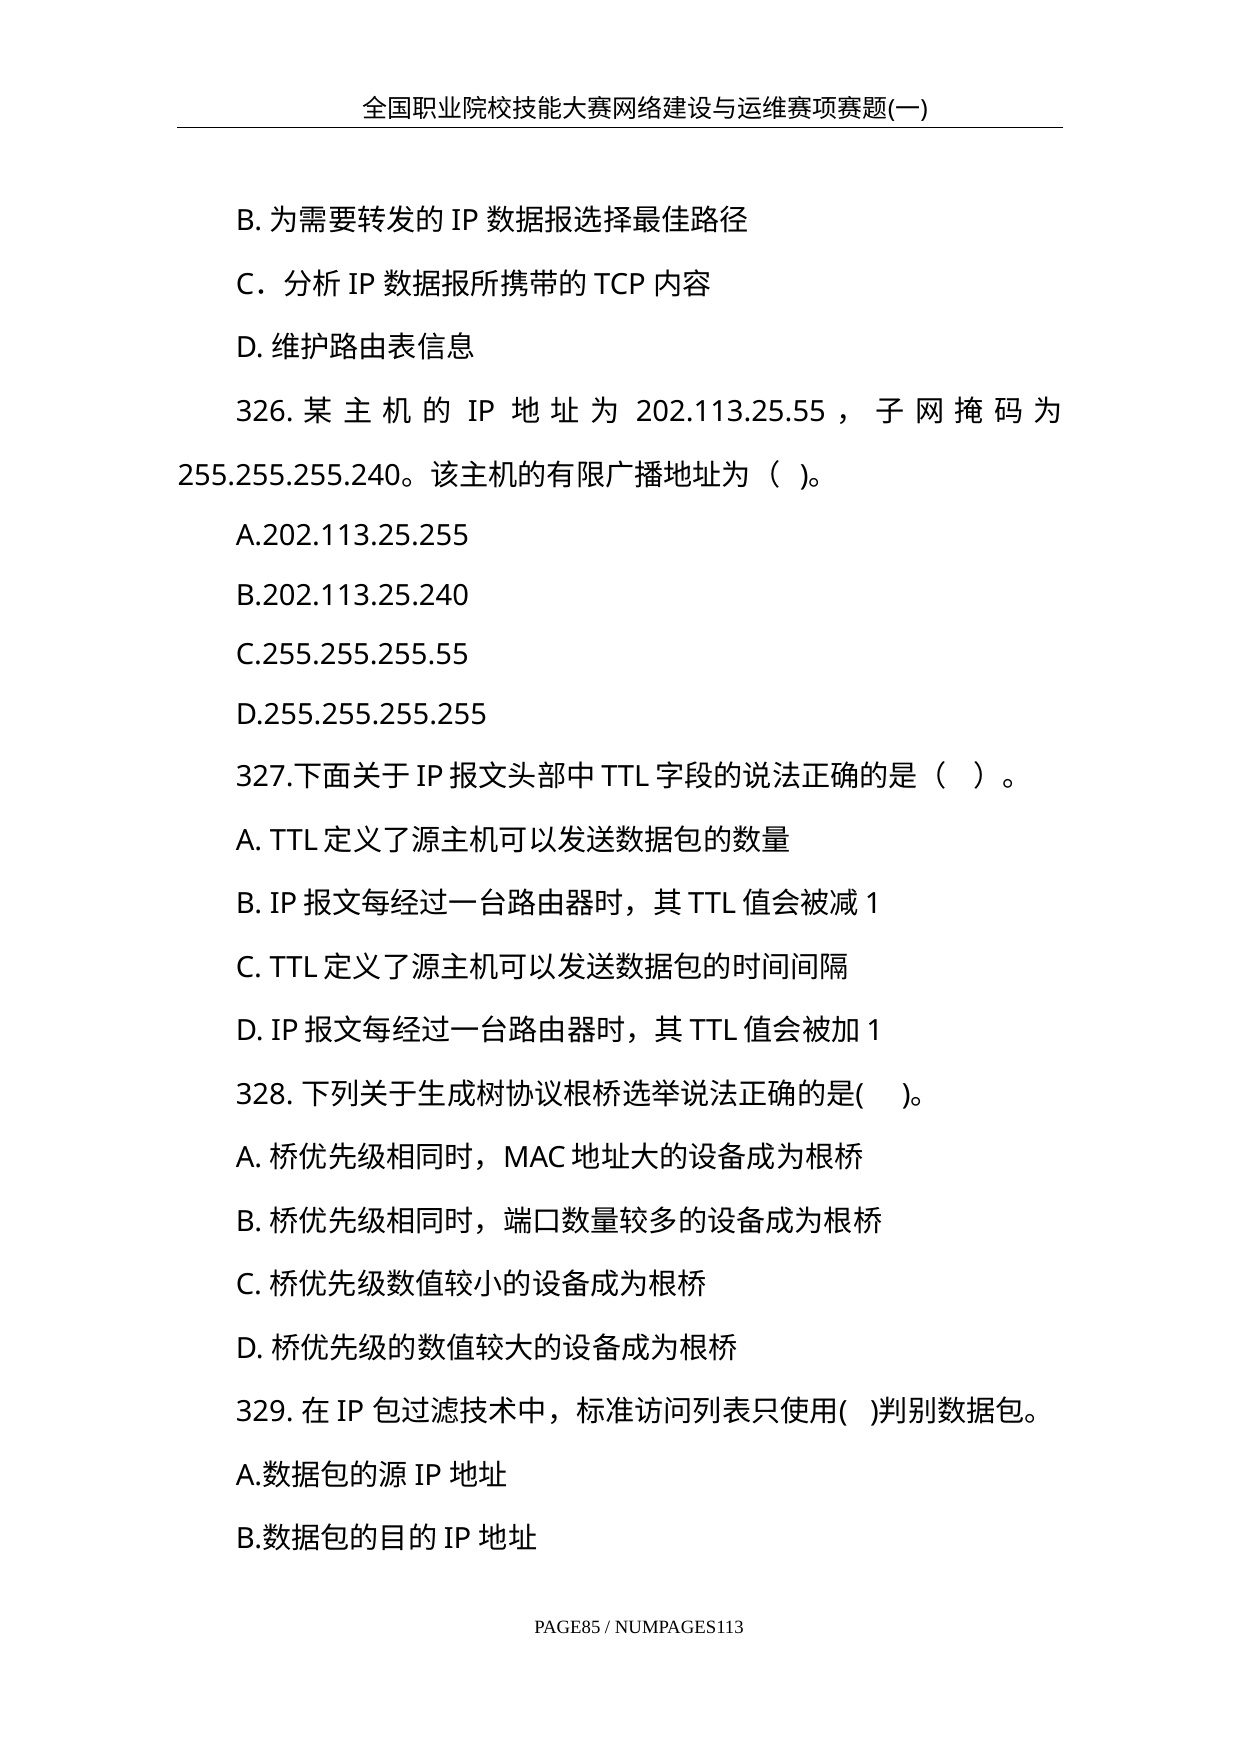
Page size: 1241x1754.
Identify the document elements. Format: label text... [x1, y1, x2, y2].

text A.202.113.25.255 [177, 514, 1063, 554]
text D.255.255.255.255 [177, 693, 1063, 733]
text C. 桥优先级数值较小的设备成为根桥 [177, 1261, 1063, 1303]
text C. TTL定义了源主机可以发送数据包的时间间隔 [177, 943, 1063, 986]
text D. 桥优先级的数值较大的设备成为根桥 [177, 1324, 1063, 1367]
text D. IP报文每经过一台路由器时，其TTL值会被加1 [177, 1007, 1063, 1049]
text B. IP报文每经过一台路由器时，其TTL值会被减1 [177, 879, 1063, 922]
text A. TTL定义了源主机可以发送数据包的数量 [177, 816, 1063, 858]
text 326.某主机的IP地址为202.113.25.55，子网掩码为255.255.255.240。该主机的有限广播地址为（ )。 [177, 387, 1063, 493]
text A. 桥优先级相同时，MAC地址大的设备成为根桥 [177, 1134, 1063, 1176]
text D. 维护路由表信息 [177, 324, 1063, 366]
text C.255.255.255.55 [177, 633, 1063, 673]
text C．分析 IP 数据报所携带的 TCP 内容 [177, 260, 1063, 303]
text 328. 下列关于生成树协议根桥选举说法正确的是( )。 [177, 1070, 1063, 1113]
text B.202.113.25.240 [177, 574, 1063, 614]
text 329. 在 IP 包过滤技术中，标准访问列表只使用( )判别数据包。 [177, 1388, 1063, 1430]
text A.数据包的源 IP 地址 [177, 1451, 1063, 1494]
text B. 桥优先级相同时，端口数量较多的设备成为根桥 [177, 1197, 1063, 1240]
text 327.下面关于IP报文头部中TTL字段的说法正确的是（ ）。 [177, 752, 1063, 795]
text B. 为需要转发的 IP 数据报选择最佳路径 [177, 197, 1063, 239]
text B.数据包的目的 IP 地址 [177, 1515, 1063, 1557]
